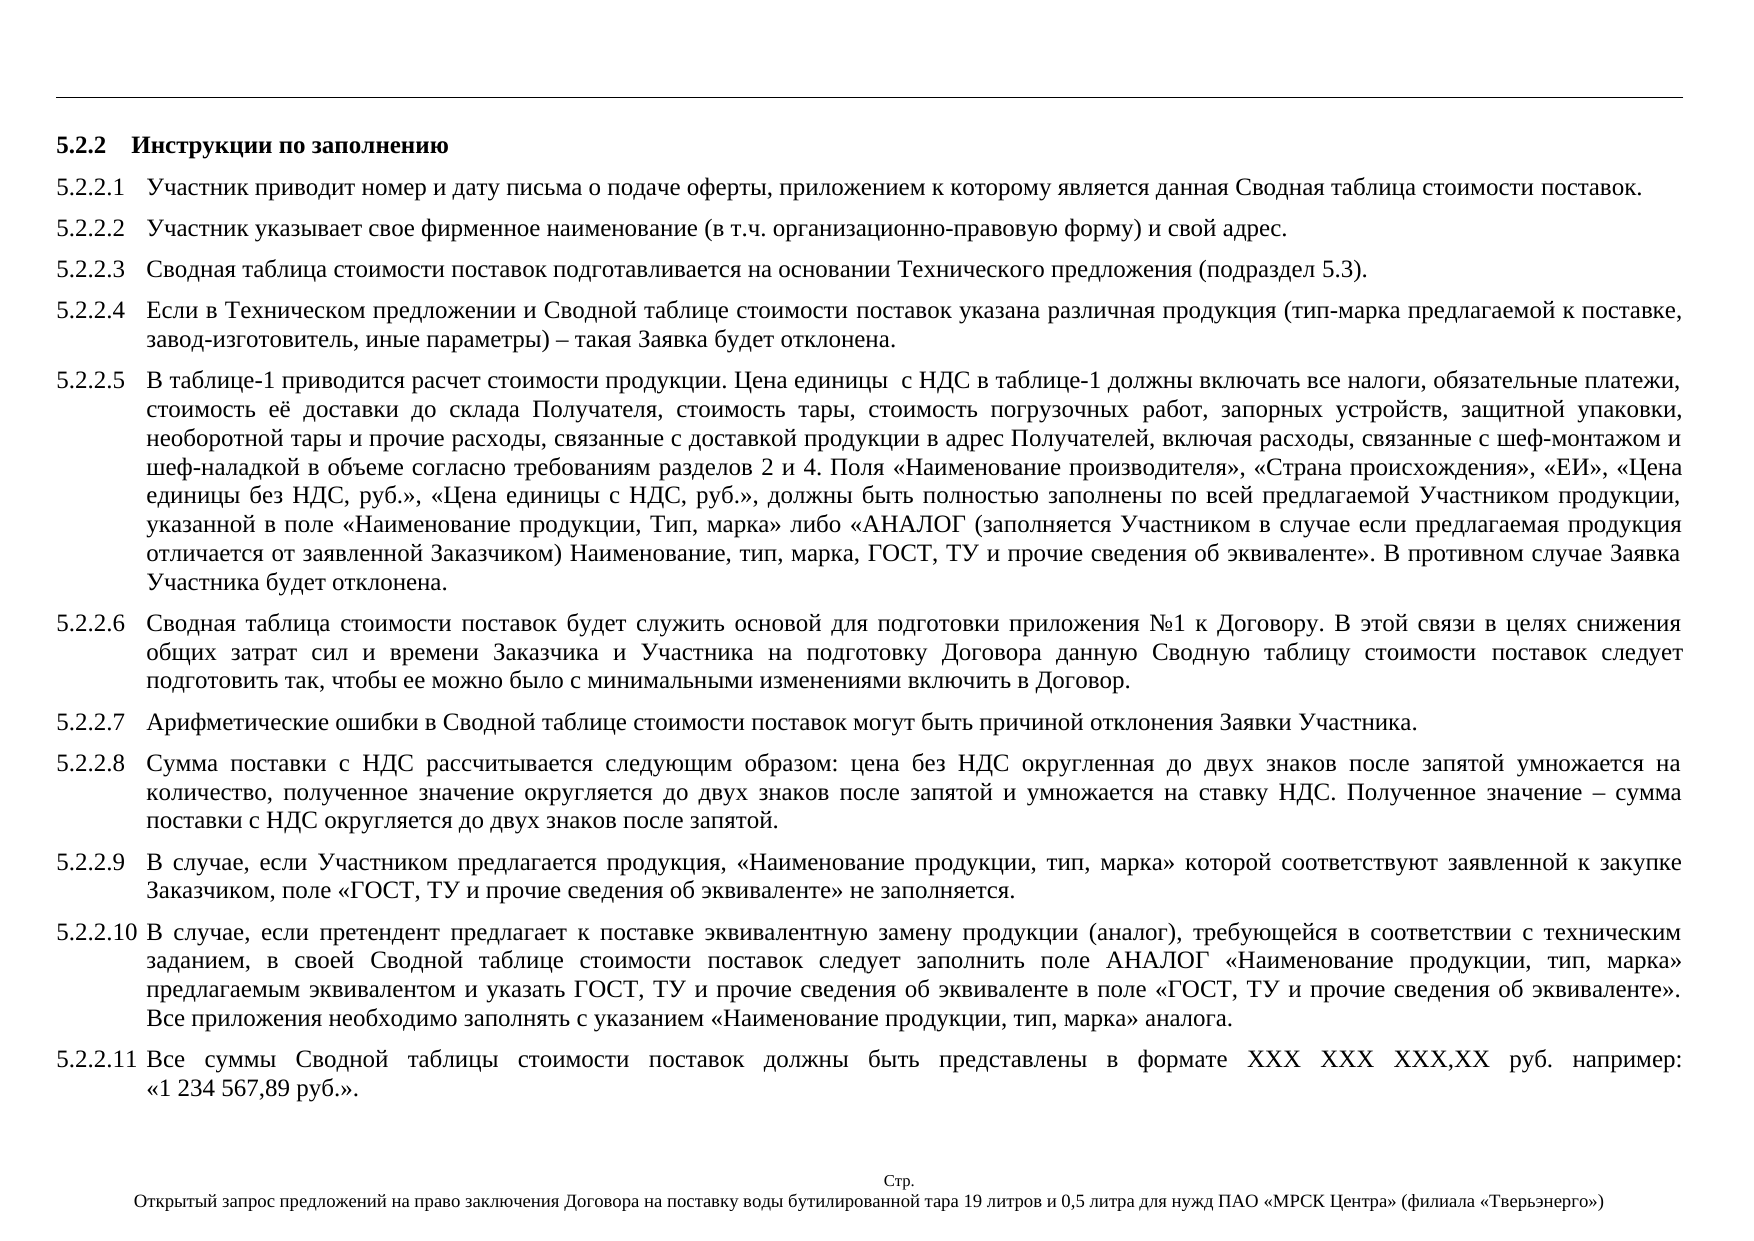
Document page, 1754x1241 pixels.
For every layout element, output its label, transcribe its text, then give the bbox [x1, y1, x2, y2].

list Сводная таблица стоимости поставок будет служить основой для подготовки приложения №1 к Договору. В этой связи в целях снижения общих затрат сил и времени Заказчика и Участника на подготовку Договора данную Сводную таблицу стоимости поставок следует подготовить так, чтобы ее можно было с минимальными изменениями включить в Договор. [56, 608, 1683, 694]
list Участник приводит номер и дату письма о подаче оферты, приложением к которому является данная Сводная таблица стоимости поставок. [56, 172, 1683, 201]
list Сводная таблица стоимости поставок подготавливается на основании Технического предложения (подраздел 5.3). [56, 254, 1683, 283]
list Если в Техническом предложении и Сводной таблице стоимости поставок указана различная продукция (тип-марка предлагаемой к поставке, завод-изготовитель, иные параметры) – такая Заявка будет отклонена. [56, 296, 1683, 353]
subtitle Инструкции по заполнению [56, 131, 1683, 159]
list Арифметические ошибки в Сводной таблице стоимости поставок могут быть причиной отклонения Заявки Участника. [56, 707, 1683, 736]
list Участник указывает свое фирменное наименование (в т.ч. организационно-правовую форму) и свой адрес. [56, 213, 1683, 242]
list Сумма поставки с НДС рассчитывается следующим образом: цена без НДС округленная до двух знаков после запятой умножается на количество, полученное значение округляется до двух знаков после запятой и умножается на ставку НДС. Полученное значение – сумма поставки с НДС округляется до двух знаков после запятой. [56, 748, 1683, 834]
list В таблице-1 приводится расчет стоимости продукции. Цена единицы с НДС в таблице-1 должны включать все налоги, обязательные платежи, стоимость её доставки до склада Получателя, стоимость тары, стоимость погрузочных работ, запорных устройств, защитной упаковки, необоротной тары и прочие расходы, связанные с доставкой продукции в адрес Получателей, включая расходы, связанные с шеф-монтажом и шеф-наладкой в объеме согласно требованиям разделов 2 и 4. Поля «Наименование производителя», «Страна происхождения», «ЕИ», «Цена единицы без НДС, руб.», «Цена единицы с НДС, руб.», должны быть полностью заполнены по всей предлагаемой Участником продукции, указанной в поле «Наименование продукции, Тип, марка» либо «АНАЛОГ (заполняется Участником в случае если предлагаемая продукция отличается от заявленной Заказчиком) Наименование, тип, марка, ГОСТ, ТУ и прочие сведения об эквиваленте». В противном случае Заявка Участника будет отклонена. [56, 366, 1683, 596]
list В случае, если претендент предлагает к поставке эквивалентную замену продукции (аналог), требующейся в соответствии с техническим заданием, в своей Сводной таблице стоимости поставок следует заполнить поле АНАЛОГ «Наименование продукции, тип, марка» предлагаемым эквивалентом и указать ГОСТ, ТУ и прочие сведения об эквиваленте в поле «ГОСТ, ТУ и прочие сведения об эквиваленте». Все приложения необходимо заполнять с указанием «Наименование продукции, тип, марка» аналога. [56, 917, 1683, 1032]
list В случае, если Участником предлагается продукция, «Наименование продукции, тип, марка» которой соответствуют заявленной к закупке Заказчиком, поле «ГОСТ, ТУ и прочие сведения об эквиваленте» не заполняется. [56, 847, 1683, 904]
list Все суммы Сводной таблицы стоимости поставок должны быть представлены в формате XXX XXX XXX,XX руб. например: «1 234 567,89 руб.». [56, 1044, 1683, 1102]
